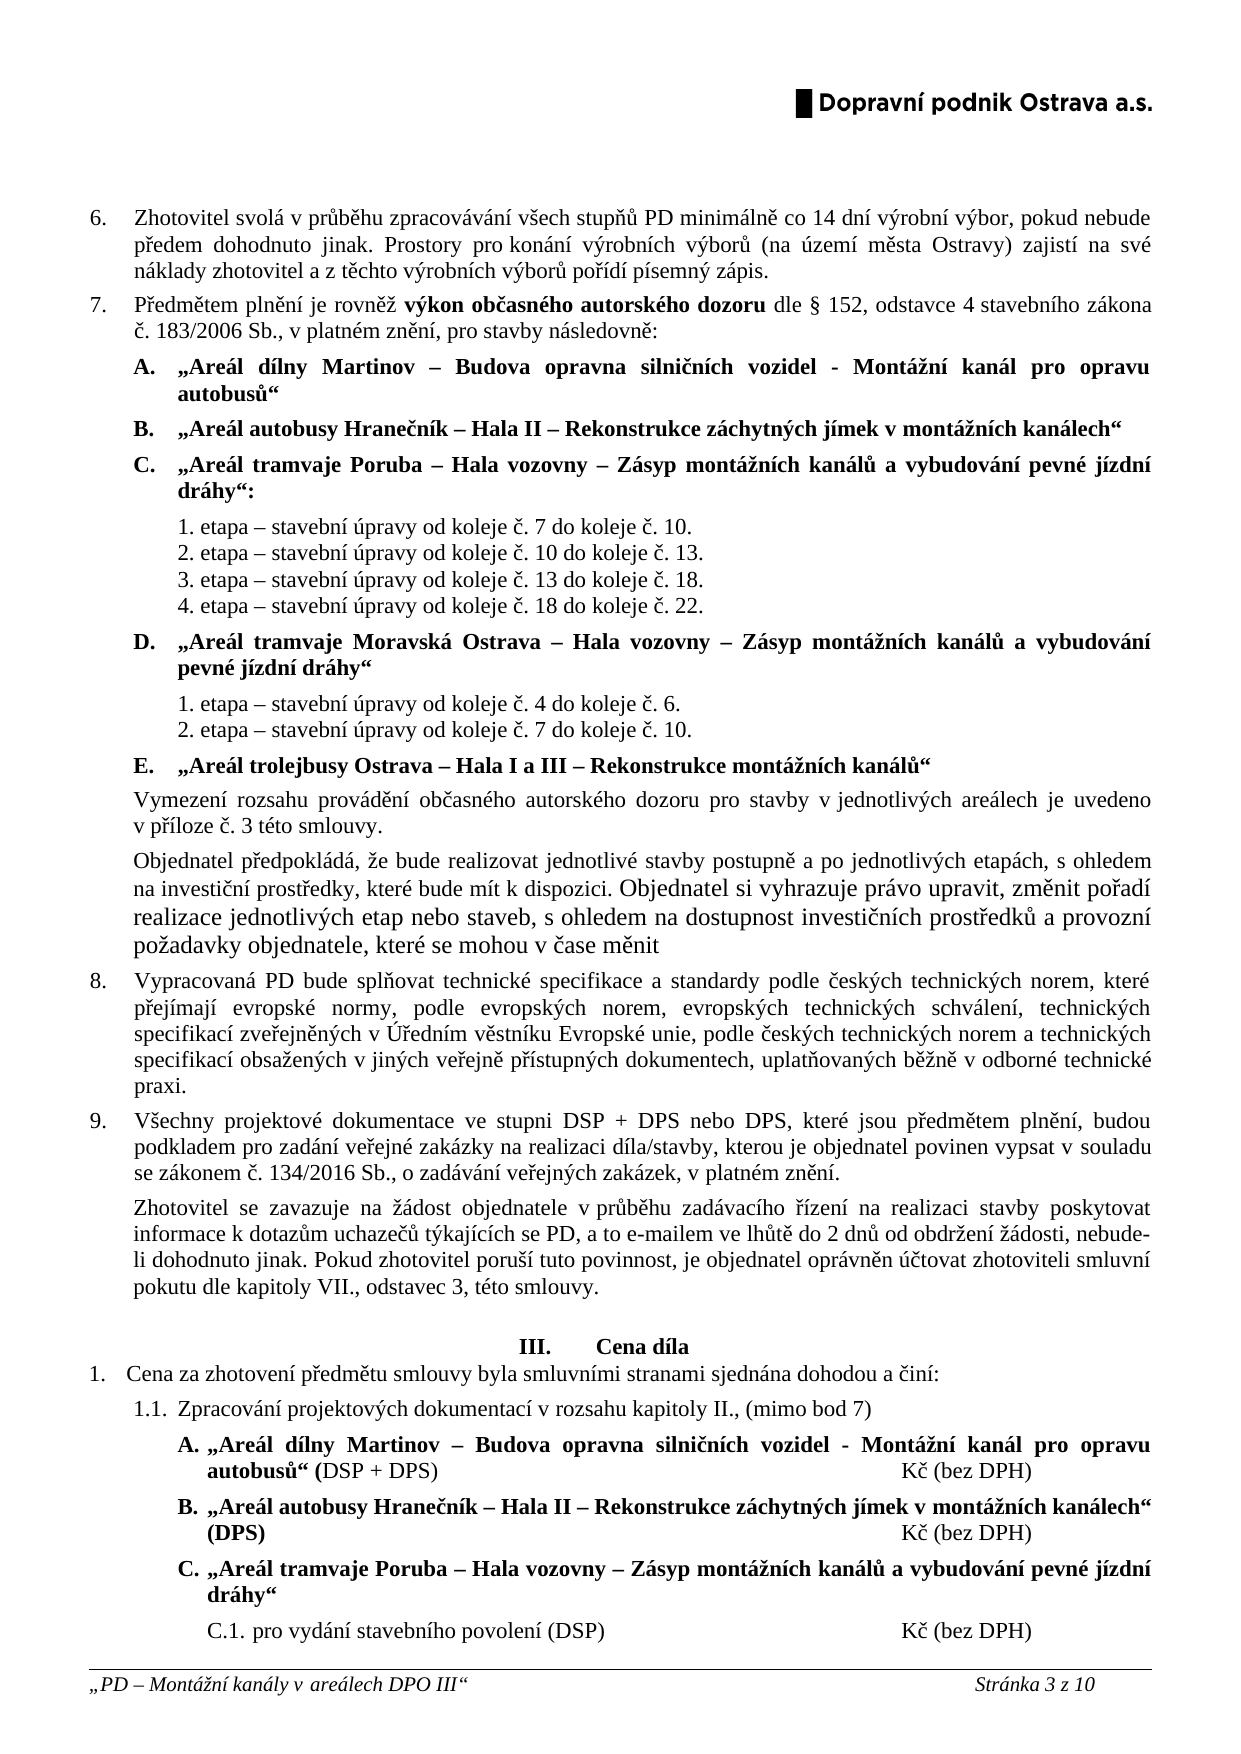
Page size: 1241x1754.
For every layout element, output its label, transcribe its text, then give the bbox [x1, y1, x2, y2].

list Zpracování projektových dokumentací v rozsahu kapitoly II., (mimo bod 7) [133, 1395, 1152, 1422]
list Předmětem plnění je rovněž výkon občasného autorského dozoru dle § 152, odstavce 4 stavebního zákona č. 183/2006 Sb., v platném znění, pro stavby následovně: [89, 291, 1152, 344]
picture [795, 89, 1152, 118]
list Cena díla [89, 1333, 1152, 1359]
list „Areál dílny Martinov – Budova opravna silničních vozidel - Montážní kanál pro opravu autobusů“ [133, 353, 1152, 406]
list „Areál tramvaje Poruba – Hala vozovny – Zásyp montážních kanálů a vybudování pevné jízdní dráhy“: [133, 451, 1152, 504]
text Objednatel předpokládá, že bude realizovat jednotlivé stavby postupně a po jednotlivých etapách, s ohledem na investiční prostředky, které bude mít k dispozici. Objednatel si vyhrazuje právo upravit, změnit pořadí realizace jednotlivých etap nebo staveb, s ohledem na dostupnost investičních prostředků a provozní požadavky objednatele, které se mohou v čase měnit [133, 847, 1152, 959]
list „Areál dílny Martinov – Budova opravna silničních vozidel - Montážní kanál pro opravu autobusů“ (DSP + DPS) Kč (bez DPH) [177, 1431, 1152, 1484]
text Zhotovitel se zavazuje na žádost objednatele v průběhu zadávacího řízení na realizaci stavby poskytovat informace k dotazům uchazečů týkajících se PD, a to e-mailem ve lhůtě do 2 dnů od obdržení žádosti, nebude-li dohodnuto jinak. Pokud zhotovitel poruší tuto povinnost, je objednatel oprávněn účtovat zhotoviteli smluvní pokutu dle kapitoly VII., odstavec 3, této smlouvy. [133, 1194, 1152, 1299]
subtitle Cena za zhotovení předmětu smlouvy byla smluvními stranami sjednána dohodou a činí: [89, 1359, 1152, 1386]
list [207, 1617, 1152, 1644]
list „Areál trolejbusy Ostrava – Hala I a III – Rekonstrukce montážních kanálů“ [133, 752, 1152, 778]
list Všechny projektové dokumentace ve stupni DSP + DPS nebo DPS, které jsou předmětem plnění, budou podkladem pro zadání veřejné zakázky na realizaci díla/stavby, kterou je objednatel povinen vypsat v souladu se zákonem č. 134/2016 Sb., o zadávání veřejných zakázek, v platném znění. [89, 1107, 1152, 1186]
list „Areál tramvaje Moravská Ostrava – Hala vozovny – Zásyp montážních kanálů a vybudování pevné jízdní dráhy“ [133, 628, 1152, 681]
list „Areál autobusy Hranečník – Hala II – Rekonstrukce záchytných jímek v montážních kanálech“ (DPS) Kč (bez DPH) [177, 1493, 1152, 1546]
list „Areál tramvaje Poruba – Hala vozovny – Zásyp montážních kanálů a vybudování pevné jízdní dráhy“ [177, 1555, 1152, 1608]
text 2. etapa – stavební úpravy od koleje č. 7 do koleje č. 10. [177, 716, 1152, 743]
text 2. etapa – stavební úpravy od koleje č. 10 do koleje č. 13. [177, 539, 1152, 566]
text 1. etapa – stavební úpravy od koleje č. 7 do koleje č. 10. [177, 513, 1152, 539]
text 3. etapa – stavební úpravy od koleje č. 13 do koleje č. 18. [177, 566, 1152, 592]
text Vymezení rozsahu provádění občasného autorského dozoru pro stavby v jednotlivých areálech je uvedeno v příloze č. 3 této smlouvy. [133, 786, 1152, 839]
text 4. etapa – stavební úpravy od koleje č. 18 do koleje č. 22. [177, 592, 1152, 618]
list Vypracovaná PD bude splňovat technické specifikace a standardy podle českých technických norem, které přejímají evropské normy, podle evropských norem, evropských technických schválení, technických specifikací zveřejněných v Úředním věstníku Evropské unie, podle českých technických norem a technických specifikací obsažených v jiných veřejně přístupných dokumentech, uplatňovaných běžně v odborné technické praxi. [89, 967, 1152, 1099]
list „Areál autobusy Hranečník – Hala II – Rekonstrukce záchytných jímek v montážních kanálech“ [133, 415, 1152, 442]
text 1. etapa – stavební úpravy od koleje č. 4 do koleje č. 6. [177, 690, 1152, 716]
list Zhotovitel svolá v průběhu zpracovávání všech stupňů PD minimálně co 14 dní výrobní výbor, pokud nebude předem dohodnuto jinak. Prostory pro konání výrobních výborů (na území města Ostravy) zajistí na své náklady zhotovitel a z těchto výrobních výborů pořídí písemný zápis. [89, 204, 1152, 283]
